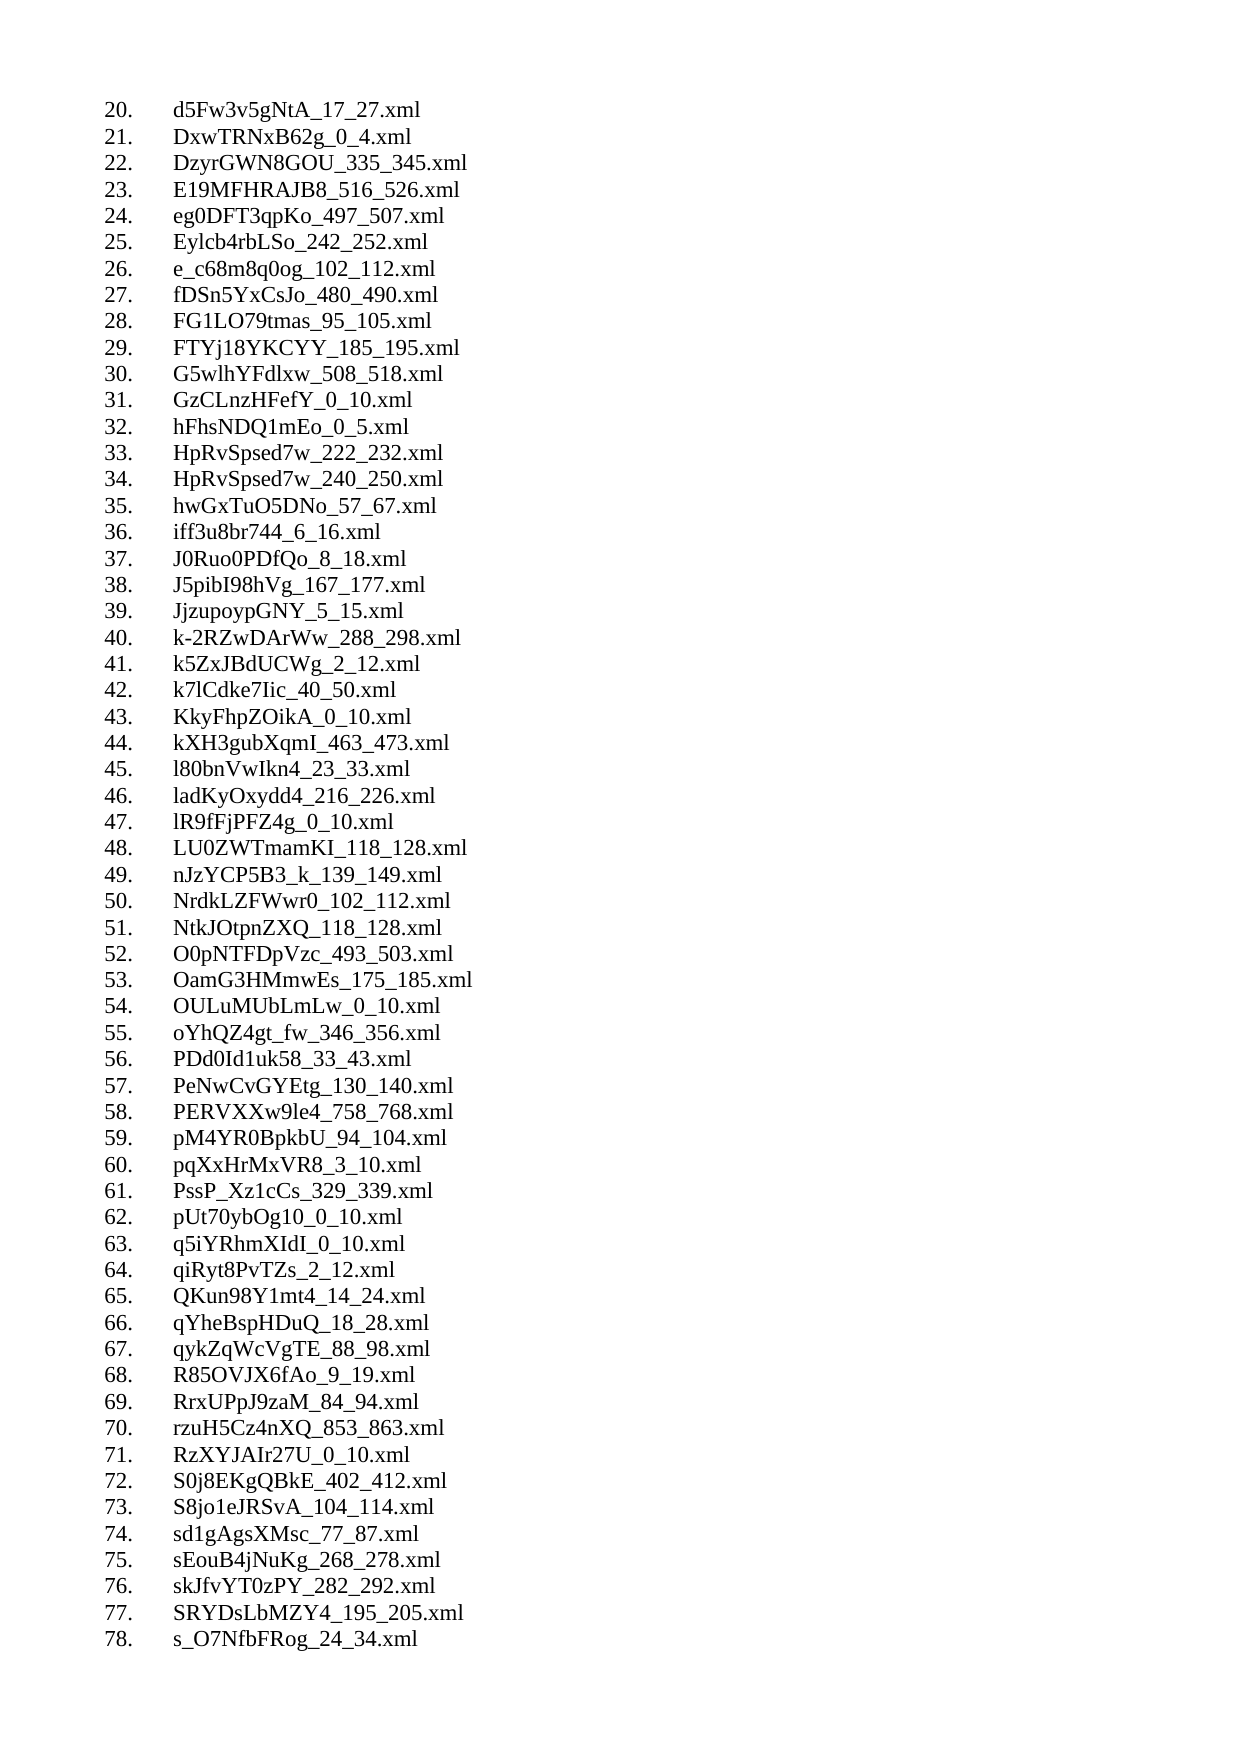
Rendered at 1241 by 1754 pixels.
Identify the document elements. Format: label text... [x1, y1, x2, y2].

list FTYj18YKCYY_185_195.xml [104, 334, 1138, 360]
list PDd0Id1uk58_33_43.xml [104, 1045, 1138, 1072]
list Eylcb4rbLSo_242_252.xml [104, 228, 1138, 255]
list RzXYJAIr27U_0_10.xml [104, 1441, 1138, 1467]
list S8jo1eJRSvA_104_114.xml [104, 1493, 1138, 1520]
list RrxUPpJ9zaM_84_94.xml [104, 1388, 1138, 1414]
list iff3u8br744_6_16.xml [104, 518, 1138, 544]
list oYhQZ4gt_fw_346_356.xml [104, 1019, 1138, 1045]
list s_O7NfbFRog_24_34.xml [104, 1625, 1138, 1651]
list JjzupoypGNY_5_15.xml [104, 597, 1138, 624]
list lR9fFjPFZ4g_0_10.xml [104, 808, 1138, 834]
list DzyrGWN8GOU_335_345.xml [104, 149, 1138, 176]
list pUt70ybOg10_0_10.xml [104, 1203, 1138, 1230]
list ladKyOxydd4_216_226.xml [104, 782, 1138, 808]
list qiRyt8PvTZs_2_12.xml [104, 1256, 1138, 1282]
list PssP_Xz1cCs_329_339.xml [104, 1177, 1138, 1203]
list k5ZxJBdUCWg_2_12.xml [104, 650, 1138, 676]
list k7lCdke7Iic_40_50.xml [104, 676, 1138, 703]
list LU0ZWTmamKI_118_128.xml [104, 834, 1138, 861]
list GzCLnzHFefY_0_10.xml [104, 386, 1138, 413]
list OULuMUbLmLw_0_10.xml [104, 993, 1138, 1019]
list rzuH5Cz4nXQ_853_863.xml [104, 1414, 1138, 1441]
list d5Fw3v5gNtA_17_27.xml [104, 97, 1138, 123]
list qykZqWcVgTE_88_98.xml [104, 1335, 1138, 1362]
list qYheBspHDuQ_18_28.xml [104, 1309, 1138, 1335]
list E19MFHRAJB8_516_526.xml [104, 176, 1138, 202]
list q5iYRhmXIdI_0_10.xml [104, 1230, 1138, 1256]
list hwGxTuO5DNo_57_67.xml [104, 492, 1138, 518]
list PeNwCvGYEtg_130_140.xml [104, 1072, 1138, 1098]
list HpRvSpsed7w_222_232.xml [104, 439, 1138, 466]
list O0pNTFDpVzc_493_503.xml [104, 940, 1138, 966]
list l80bnVwIkn4_23_33.xml [104, 755, 1138, 782]
list eg0DFT3qpKo_497_507.xml [104, 202, 1138, 228]
list sd1gAgsXMsc_77_87.xml [104, 1520, 1138, 1546]
list kXH3gubXqmI_463_473.xml [104, 729, 1138, 755]
list nJzYCP5B3_k_139_149.xml [104, 861, 1138, 887]
list fDSn5YxCsJo_480_490.xml [104, 281, 1138, 307]
list R85OVJX6fAo_9_19.xml [104, 1362, 1138, 1388]
list J0Ruo0PDfQo_8_18.xml [104, 544, 1138, 571]
list G5wlhYFdlxw_508_518.xml [104, 360, 1138, 386]
list pM4YR0BpkbU_94_104.xml [104, 1124, 1138, 1151]
list k-2RZwDArWw_288_298.xml [104, 624, 1138, 650]
list HpRvSpsed7w_240_250.xml [104, 466, 1138, 492]
list hFhsNDQ1mEo_0_5.xml [104, 413, 1138, 439]
list e_c68m8q0og_102_112.xml [104, 255, 1138, 281]
list sEouB4jNuKg_268_278.xml [104, 1546, 1138, 1572]
list pqXxHrMxVR8_3_10.xml [104, 1151, 1138, 1177]
list PERVXXw9le4_758_768.xml [104, 1098, 1138, 1124]
list NtkJOtpnZXQ_118_128.xml [104, 913, 1138, 940]
list NrdkLZFWwr0_102_112.xml [104, 887, 1138, 913]
list J5pibI98hVg_167_177.xml [104, 571, 1138, 597]
list OamG3HMmwEs_175_185.xml [104, 966, 1138, 993]
list DxwTRNxB62g_0_4.xml [104, 123, 1138, 149]
list QKun98Y1mt4_14_24.xml [104, 1282, 1138, 1309]
list FG1LO79tmas_95_105.xml [104, 307, 1138, 334]
list SRYDsLbMZY4_195_205.xml [104, 1599, 1138, 1625]
list skJfvYT0zPY_282_292.xml [104, 1572, 1138, 1599]
list KkyFhpZOikA_0_10.xml [104, 703, 1138, 729]
list S0j8EKgQBkE_402_412.xml [104, 1467, 1138, 1493]
